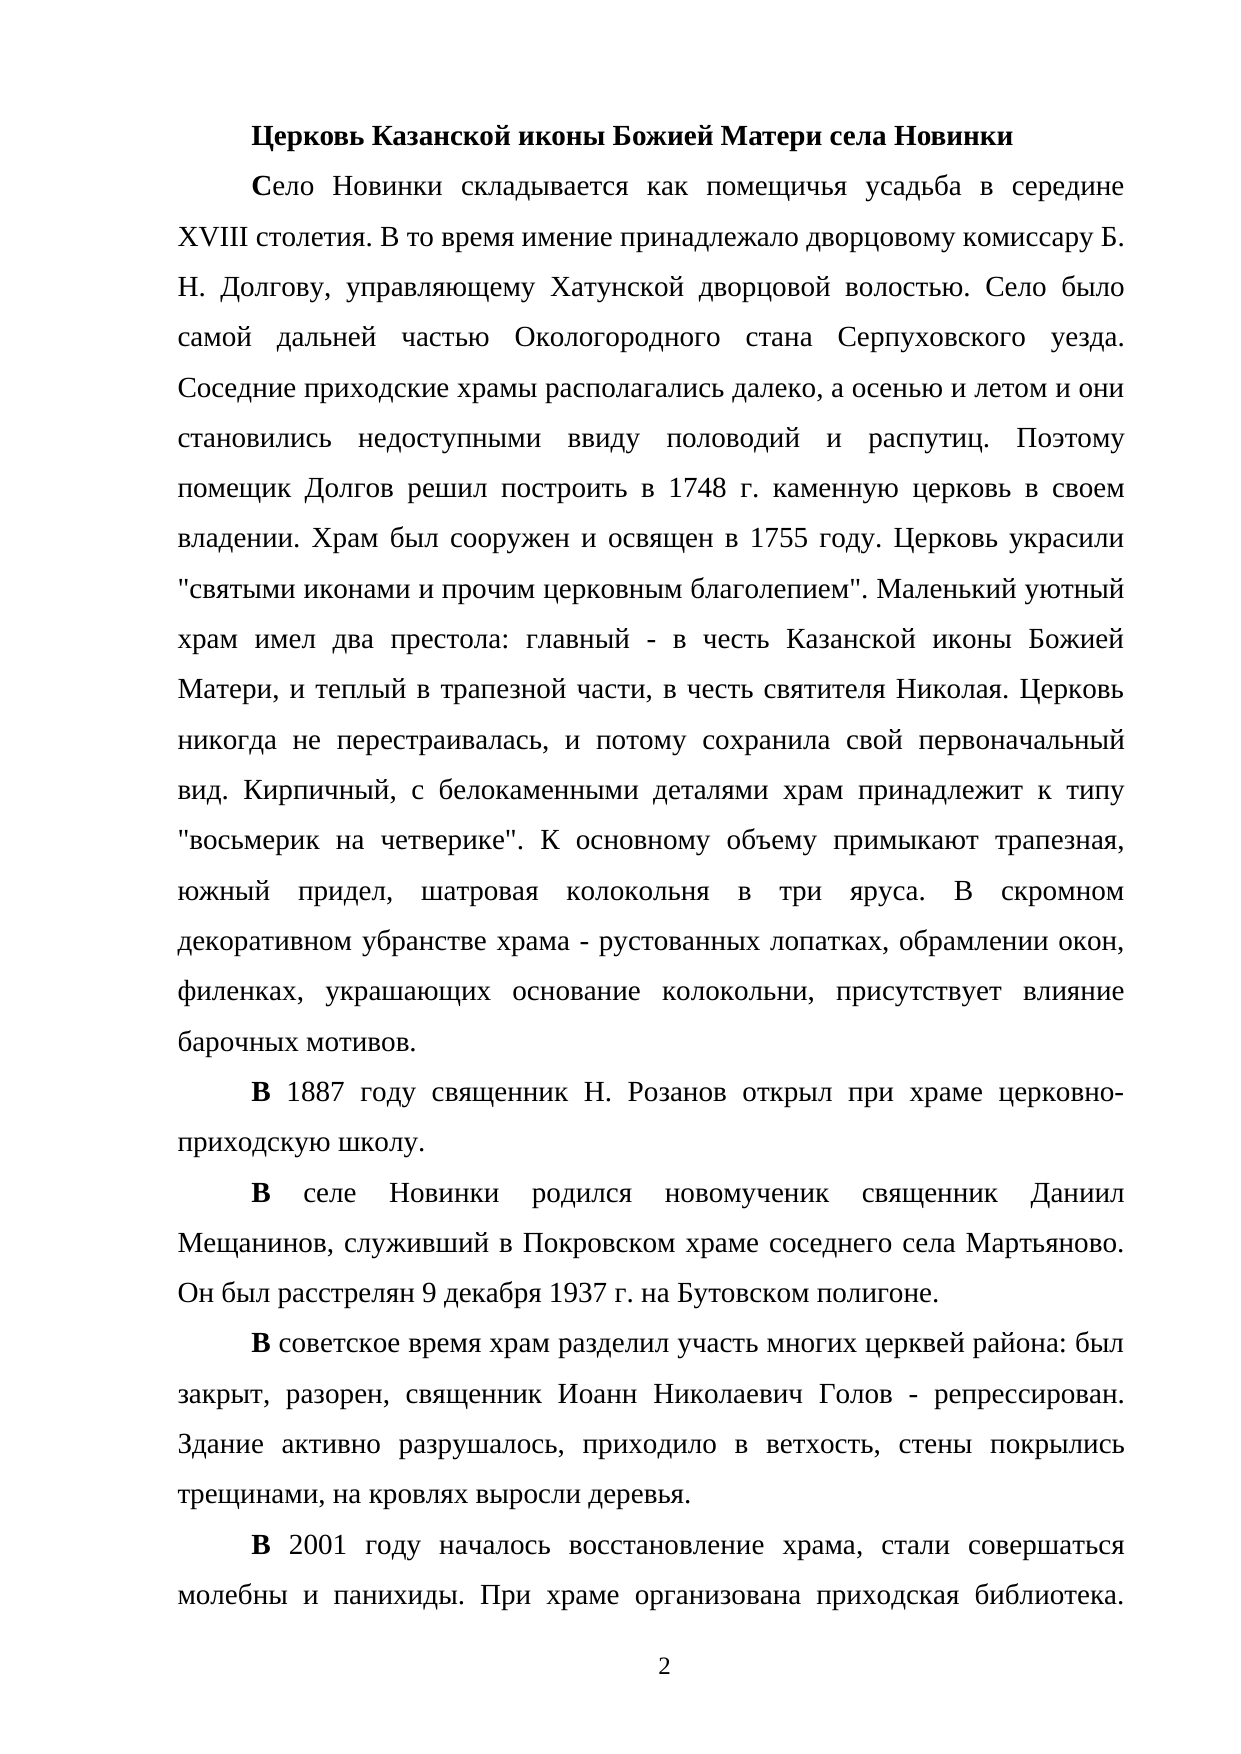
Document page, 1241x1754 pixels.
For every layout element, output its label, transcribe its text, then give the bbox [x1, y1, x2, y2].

text В 1887 году священник Н. Розанов открыл при храме церковно-приходскую школу. [177, 1074, 1125, 1158]
text В селе Новинки родился новомученик священник Даниил Мещанинов, служивший в Покровском храме соседнего села Мартьяново. Он был расстрелян 9 декабря . на Бутовском полигоне. [177, 1175, 1125, 1309]
text Село Новинки складывается как помещичья усадьба в середине XVIII столетия. В то время имение принадлежало дворцовому комиссару Б. Н. Долгову, управляющему Хатунской дворцовой волостью. Село было самой дальней частью Окологородного стана Серпуховского уезда. Соседние приходские храмы располагались далеко, а осенью и летом и они становились недоступными ввиду половодий и распутиц. Поэтому помещик Долгов решил построить в . каменную церковь в своем владении. Храм был сооружен и освящен в 1755 году. Церковь украсили "святыми иконами и прочим церковным благолепием". Маленький уютный храм имел два престола: главный - в честь Казанской иконы Божией Матери, и теплый в трапезной части, в честь святителя Николая. Церковь никогда не перестраивалась, и потому сохранила свой первоначальный вид. Кирпичный, с белокаменными деталями храм принадлежит к типу "восьмерик на четверике". К основному объему примыкают трапезная, южный придел, шатровая колокольня в три яруса. В скромном декоративном убранстве храма - рустованных лопатках, обрамлении окон, филенках, украшающих основание колокольни, присутствует влияние барочных мотивов. [177, 168, 1125, 1057]
subtitle Церковь Казанской иконы Божией Матери села Новинки [177, 118, 1152, 152]
text В советское время храм разделил участь многих церквей района: был закрыт, разорен, священник Иоанн Николаевич Голов - репрессирован. Здание активно разрушалось, приходило в ветхость, стены покрылись трещинами, на кровлях выросли деревья. [177, 1326, 1125, 1510]
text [177, 1527, 1125, 1611]
